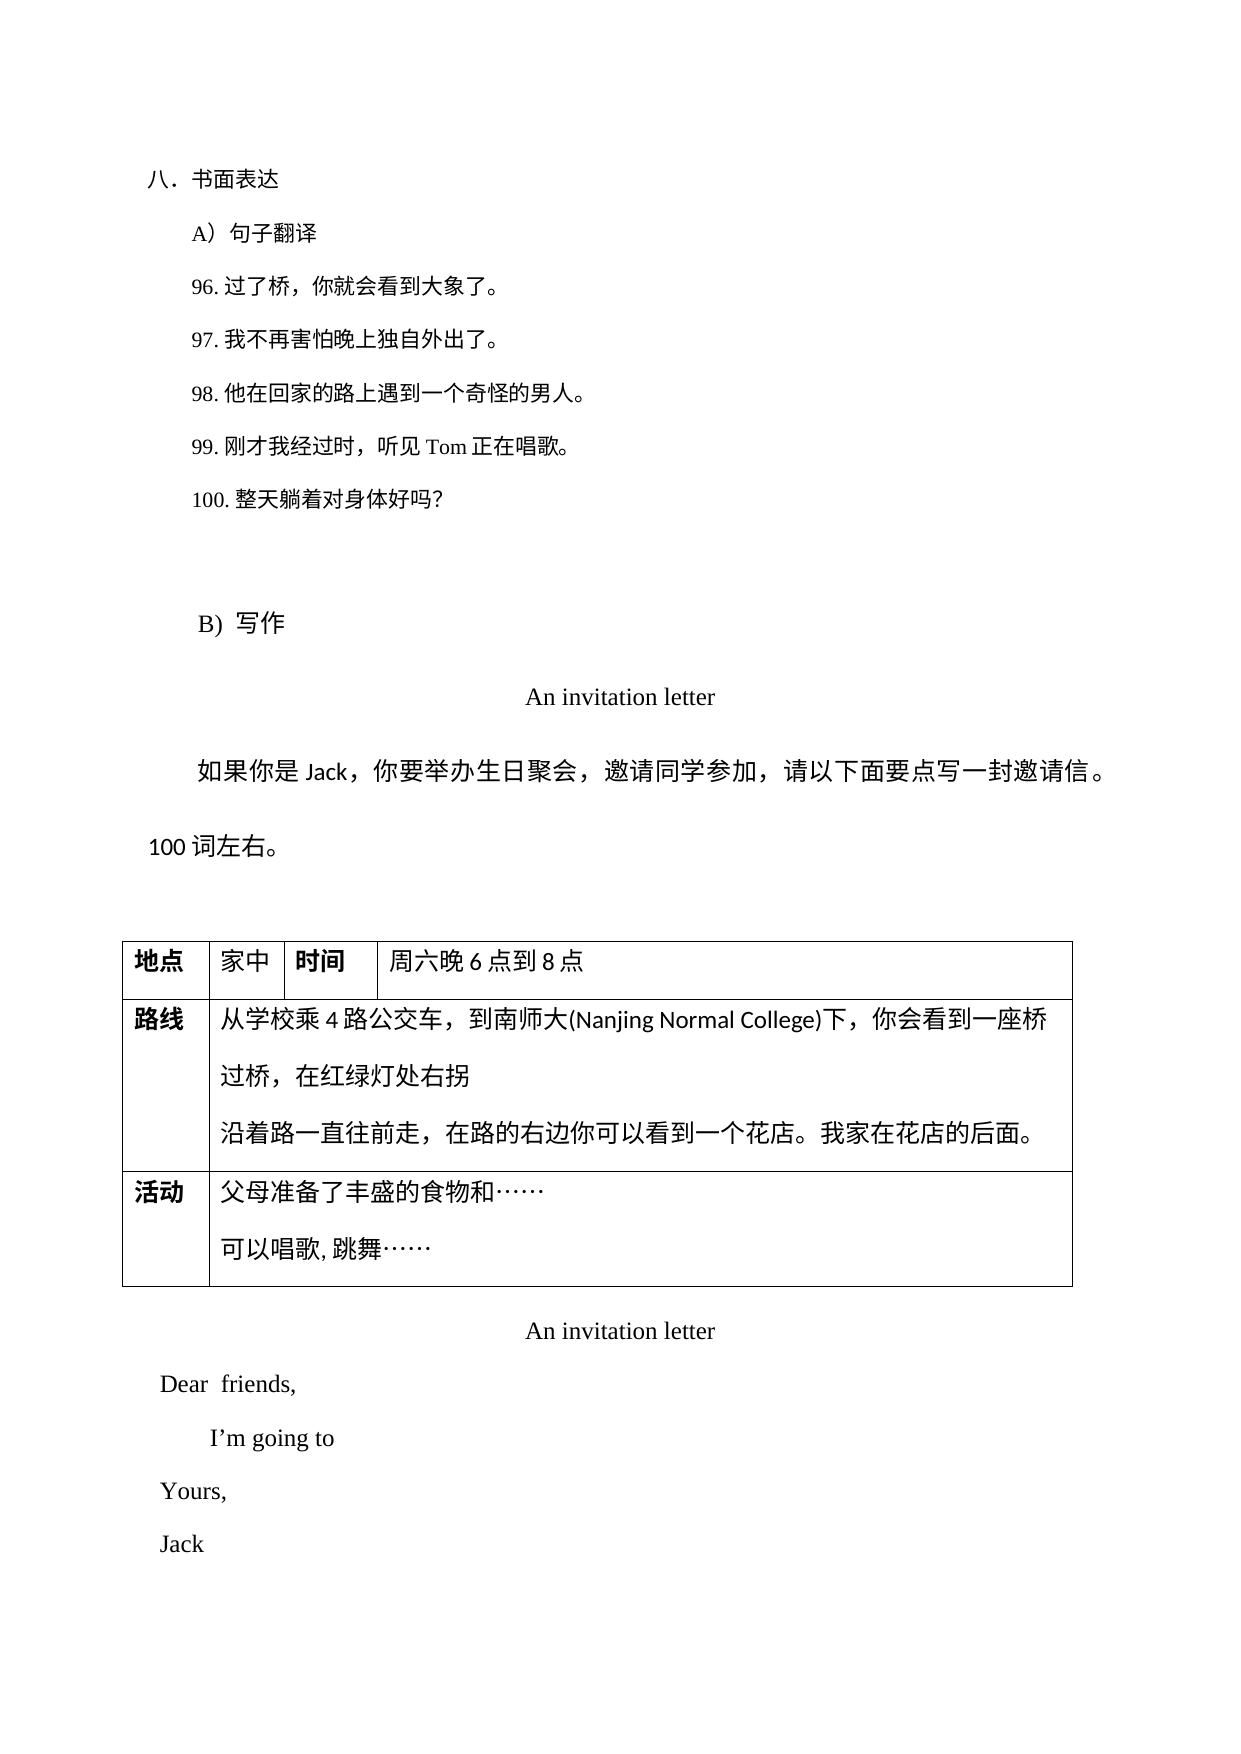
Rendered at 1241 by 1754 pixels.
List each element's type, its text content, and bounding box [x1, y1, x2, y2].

list 96. 过了桥，你就会看到大象了。 [148, 269, 1092, 301]
list A）句子翻译 [148, 215, 1092, 248]
text Dear friends, [159, 1368, 1092, 1400]
table_header 周六晚6点到8点 [378, 942, 1072, 999]
text Yours, [159, 1474, 1092, 1507]
list 整天躺着对身体好吗？ [191, 482, 1092, 514]
table_header 时间 [285, 942, 377, 999]
text Jack [159, 1528, 1092, 1560]
text An invitation letter [148, 957, 1092, 1347]
table_cell 从学校乘4路公交车，到南师大(Nanjing Normal College)下，你会看到一座桥 过桥，在红绿灯处右拐 沿着路一直往前走，在路的右边你可以看到一个花店。我家在花店的后面。 [210, 1000, 1072, 1171]
list 八．书面表达 [148, 162, 1092, 194]
table_cell 路线 [123, 1000, 209, 1171]
list 99. 刚才我经过时，听见Tom正在唱歌。 [148, 429, 1092, 461]
text 如果你是Jack，你要举办生日聚会，邀请同学参加，请以下面要点写一封邀请信。100词左右。 [148, 737, 1092, 877]
list 98. 他在回家的路上遇到一个奇怪的男人。 [148, 375, 1092, 408]
text An invitation letter [148, 680, 1092, 712]
table_header 地点 [123, 942, 209, 999]
list 97. 我不再害怕晚上独自外出了。 [148, 322, 1092, 354]
table_cell 父母准备了丰盛的食物和…… 可以唱歌, 跳舞…… [210, 1172, 1072, 1286]
table_cell 活动 [123, 1172, 209, 1286]
list 写作 [148, 589, 1092, 654]
text I’m going to [159, 1421, 1092, 1453]
table_header 家中 [210, 942, 284, 999]
